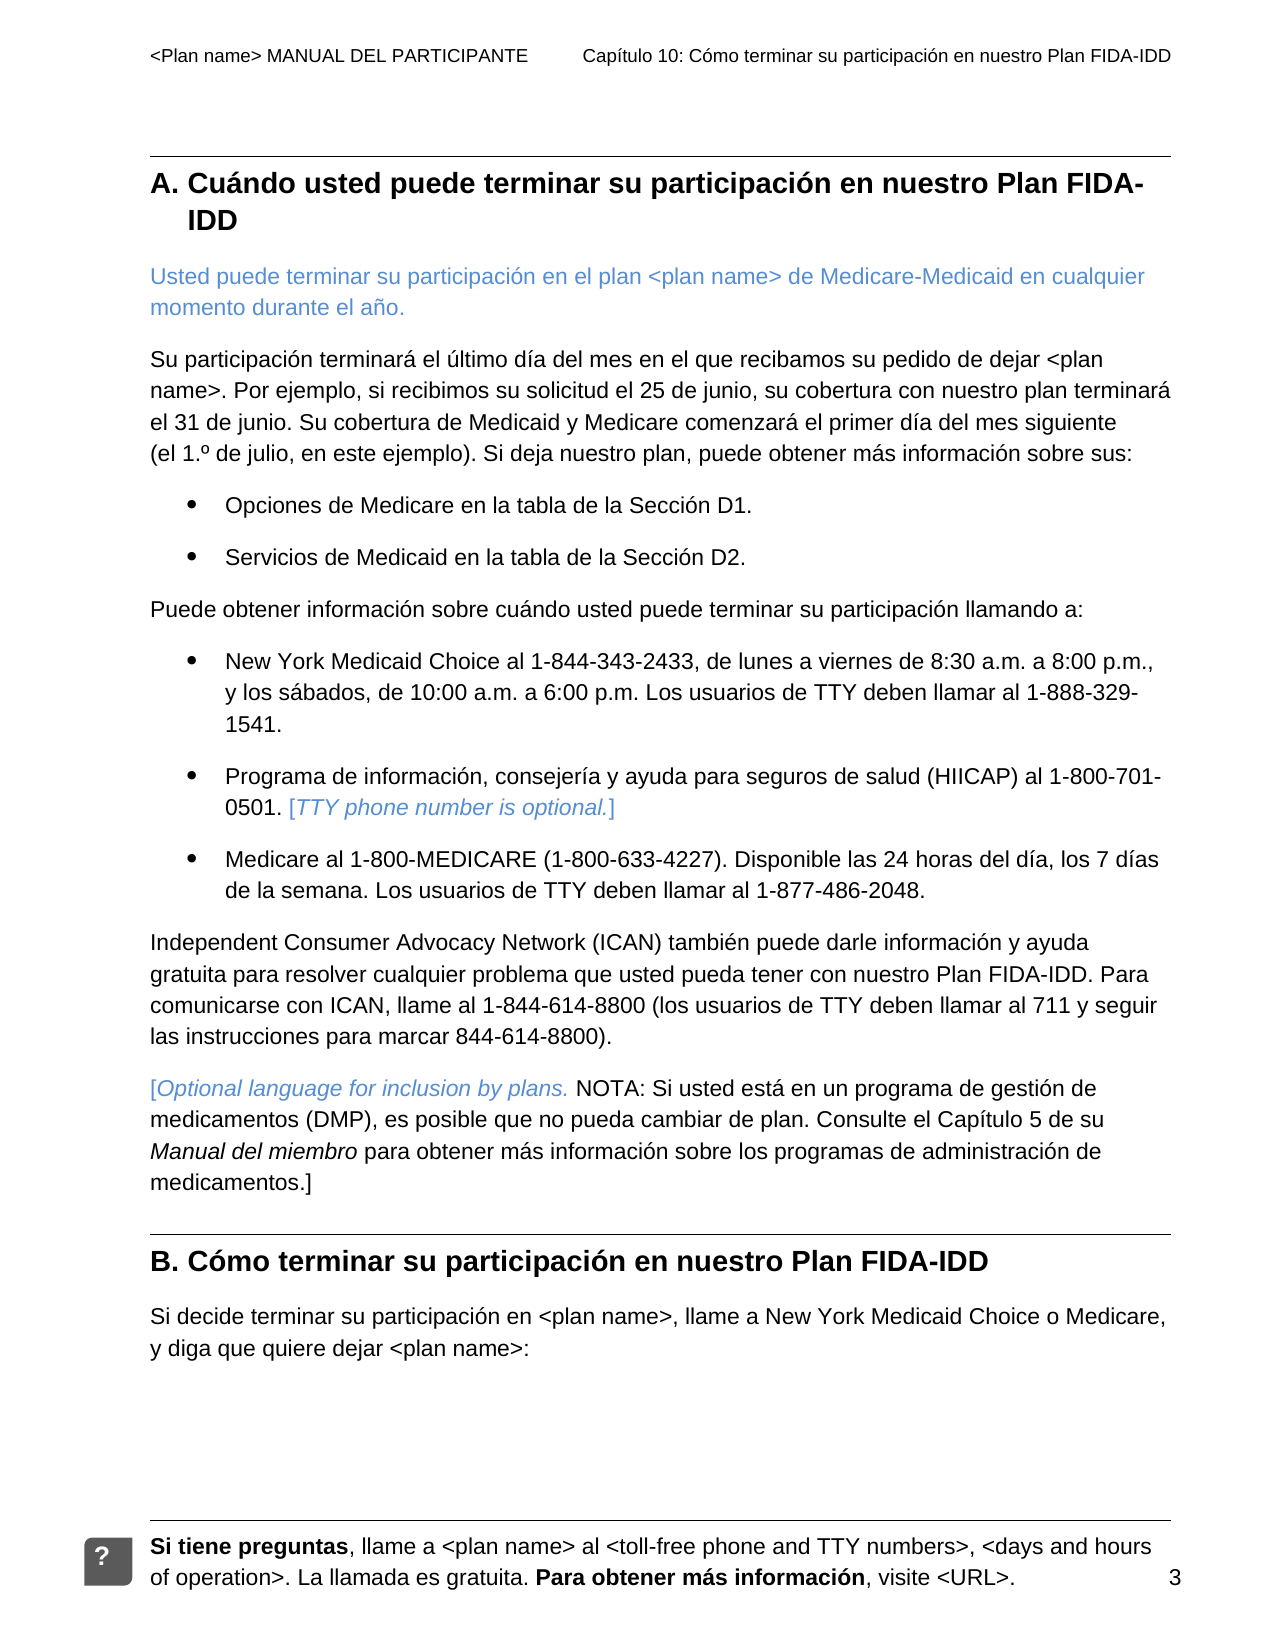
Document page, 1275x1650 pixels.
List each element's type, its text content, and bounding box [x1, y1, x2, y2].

text Si decide terminar su participación en <plan name>, llame a New York Medicaid Choice o Medicare, y diga que quiere dejar <plan name>: [150, 1300, 1171, 1362]
text Puede obtener información sobre cuándo usted puede terminar su participación llamando a: [150, 592, 1171, 624]
text Independent Consumer Advocacy Network (ICAN) también puede darle información y ayuda gratuita para resolver cualquier problema que usted pueda tener con nuestro Plan FIDA-IDD. Para comunicarse con ICAN, llame al 1-844-614-8800 (los usuarios de TTY deben llamar al 711 y seguir las instrucciones para marcar 844-614-8800). [150, 926, 1171, 1051]
list Opciones de Medicare en la tabla de la Sección D1. [187, 488, 1171, 519]
text Usted puede terminar su participación en el plan <plan name> de Medicare-Medicaid en cualquier momento durante el año. [150, 259, 1171, 322]
list Medicare al 1-800-MEDICARE (1-800-633-4227). Disponible las 24 horas del día, los 7 días de la semana. Los usuarios de TTY deben llamar al 1-877-486-2048. [187, 842, 1171, 905]
text Su participación terminará el último día del mes en el que recibamos su pedido de dejar <plan name>. Por ejemplo, si recibimos su solicitud el 25 de junio, su cobertura con nuestro plan terminará el 31 de junio. Su cobertura de Medicaid y Medicare comenzará el primer día del mes siguiente (el 1.º de julio, en este ejemplo). Si deja nuestro plan, puede obtener más información sobre sus: [150, 342, 1171, 467]
list New York Medicaid Choice al 1-844-343-2433, de lunes a viernes de 8:30 a.m. a 8:00 p.m., y los sábados, de 10:00 a.m. a 6:00 p.m. Los usuarios de TTY deben llamar al 1-888-329-1541. [187, 644, 1171, 738]
list Programa de información, consejería y ayuda para seguros de salud (HIICAP) al 1-800-701-0501. [TTY phone number is optional.] [187, 759, 1171, 822]
text [Optional language for inclusion by plans. NOTA: Si usted está en un programa de gestión de medicamentos (DMP), es posible que no pueda cambiar de plan. Consulte el Capítulo 5 de su Manual del miembro para obtener más información sobre los programas de administración de medicamentos.] [150, 1072, 1171, 1197]
subtitle Cómo terminar su participación en nuestro Plan FIDA-IDD [150, 1235, 1171, 1279]
list Servicios de Medicaid en la tabla de la Sección D2. [187, 540, 1171, 572]
subtitle Cuándo usted puede terminar su participación en nuestro Plan FIDA-IDD [150, 157, 1171, 238]
